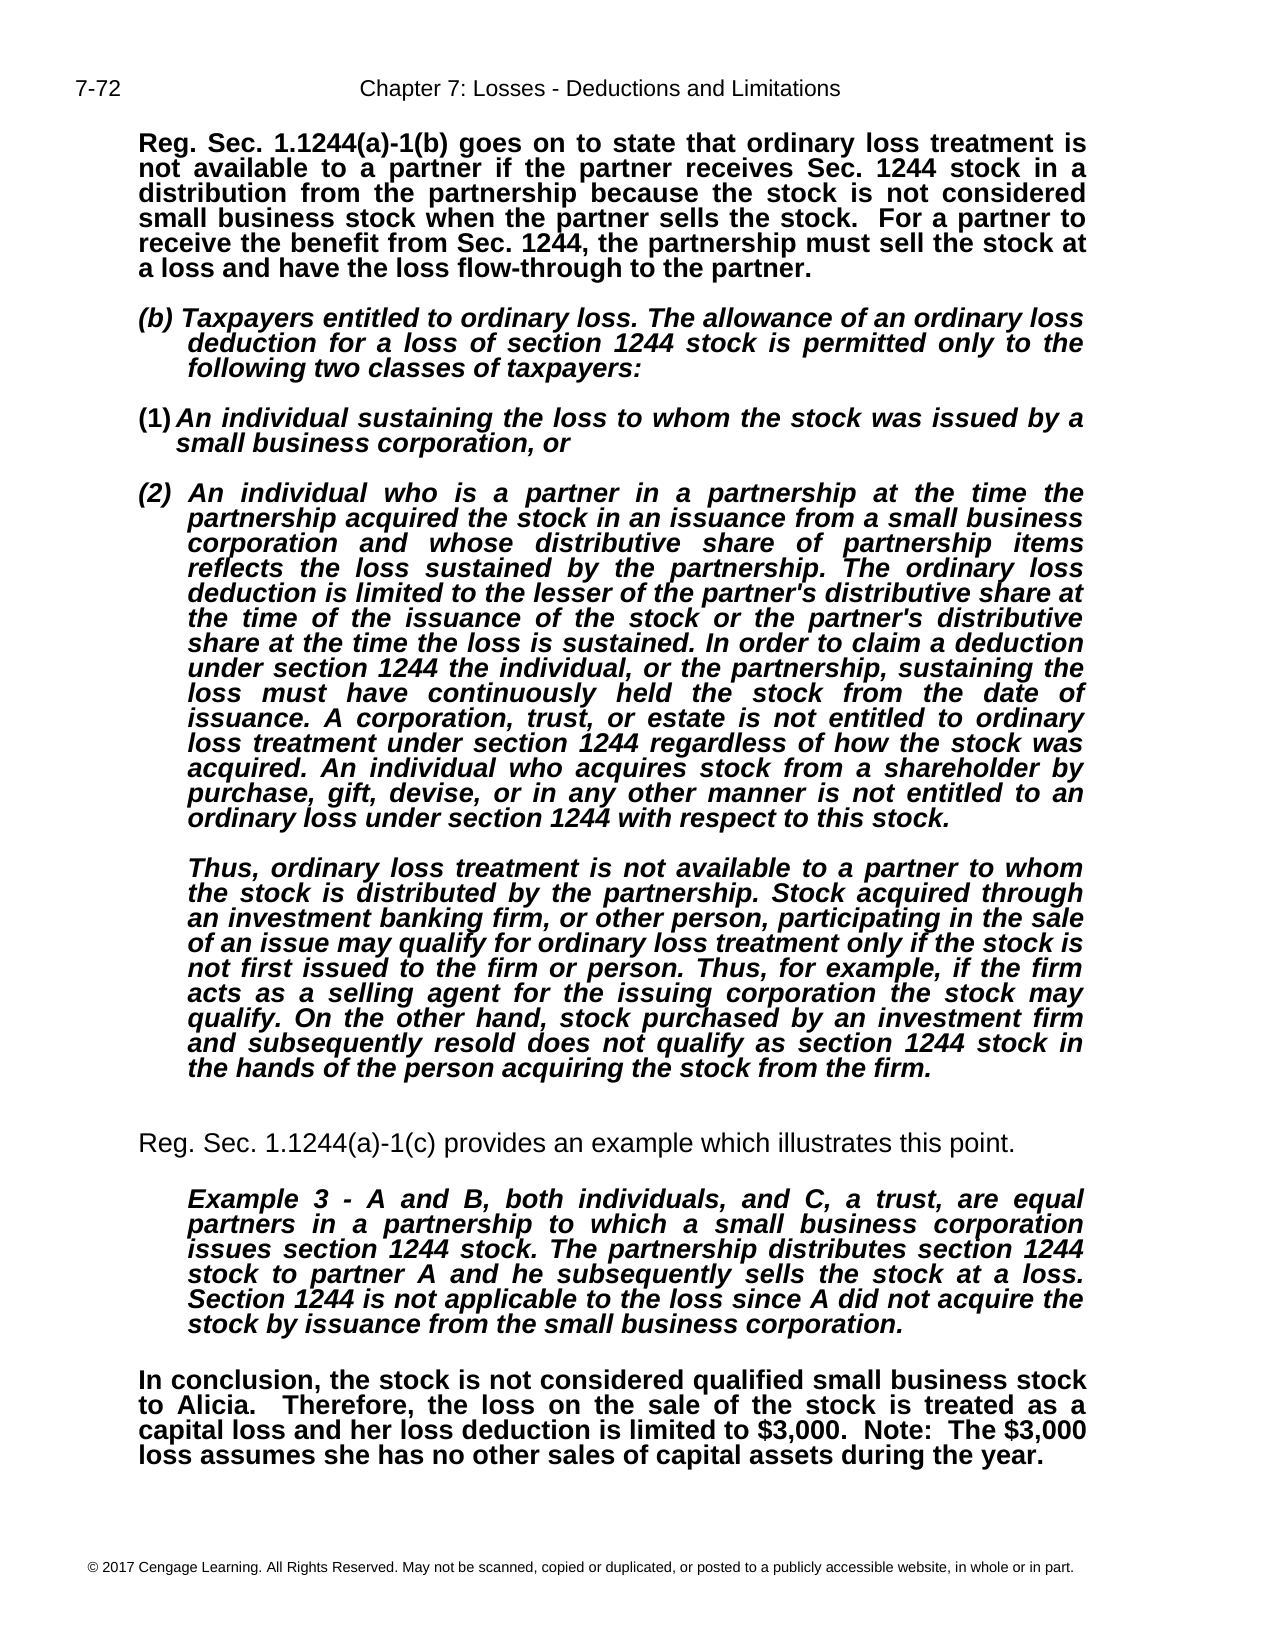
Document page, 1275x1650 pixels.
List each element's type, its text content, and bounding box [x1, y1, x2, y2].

text Reg. Sec. 1.1244(a)-1(c) provides an example which illustrates this point. [430, 1132, 1087, 1157]
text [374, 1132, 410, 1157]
text (b) Taxpayers entitled to ordinary loss. The allowance of an ordinary loss deduction for a loss of section 1244 stock is permitted only to the following two classes of taxpayers: [138, 307, 1087, 382]
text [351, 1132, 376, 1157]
text (2) An individual who is a partner in a partnership at the time the partnership acquired the stock in an issuance from a small business corporation and whose distributive share of partnership items reflects the loss sustained by the partnership. The ordinary loss deduction is limited to the lesser of the partner's distributive share at the time of the issuance of the stock or the partner's distributive share at the time the loss is sustained. In order to claim a deduction under section 1244 the individual, or the partnership, sustaining the loss must have continuously held the stock from the date of issuance. A corporation, trust, or estate is not entitled to ordinary loss treatment under section 1244 regardless of how the stock was acquired. An individual who acquires stock from a shareholder by purchase, gift, devise, or in any other manner is not entitled to an ordinary loss under section 1244 with respect to this stock. [138, 482, 1087, 832]
text Reg. Sec. 1.1244(a)-1(b) goes on to state that ordinary loss treatment is not available to a partner if the partner receives Sec. 1244 stock in a distribution from the partnership because the stock is not considered small business stock when the partner sells the stock. For a partner to receive the benefit from Sec. 1244, the partnership must sell the stock at a loss and have the loss flow-through to the partner. [75, 132, 1087, 282]
text In conclusion, the stock is not considered qualified small business stock to Alicia. Therefore, the loss on the sale of the stock is treated as a capital loss and her loss deduction is limited to $3,000. Note: The $3,000 loss assumes she has no other sales of capital assets during the year. [75, 1369, 1087, 1469]
text Reg. Sec. 1.1244(a)-1(c) provides an example which illustrates this point. [138, 1132, 353, 1157]
list An individual sustaining the loss to whom the stock was issued by a small business corporation, or [138, 407, 1087, 457]
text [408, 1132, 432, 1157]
text Example 3 - A and B, both individuals, and C, a trust, are equal partners in a partnership to which a small business corporation issues section 1244 stock. The partnership distributes section 1244 stock to partner A and he subsequently sells the stock at a loss. Section 1244 is not applicable to the loss since A did not acquire the stock by issuance from the small business corporation. [138, 1188, 1087, 1338]
text Thus, ordinary loss treatment is not available to a partner to whom the stock is distributed by the partnership. Stock acquired through an investment banking firm, or other person, participating in the sale of an issue may qualify for ordinary loss treatment only if the stock is not first issued to the firm or person. Thus, for example, if the firm acts as a selling agent for the issuing corporation the stock may qualify. On the other hand, stock purchased by an investment firm and subsequently resold does not qualify as section 1244 stock in the hands of the person acquiring the stock from the firm. [138, 857, 1087, 1082]
